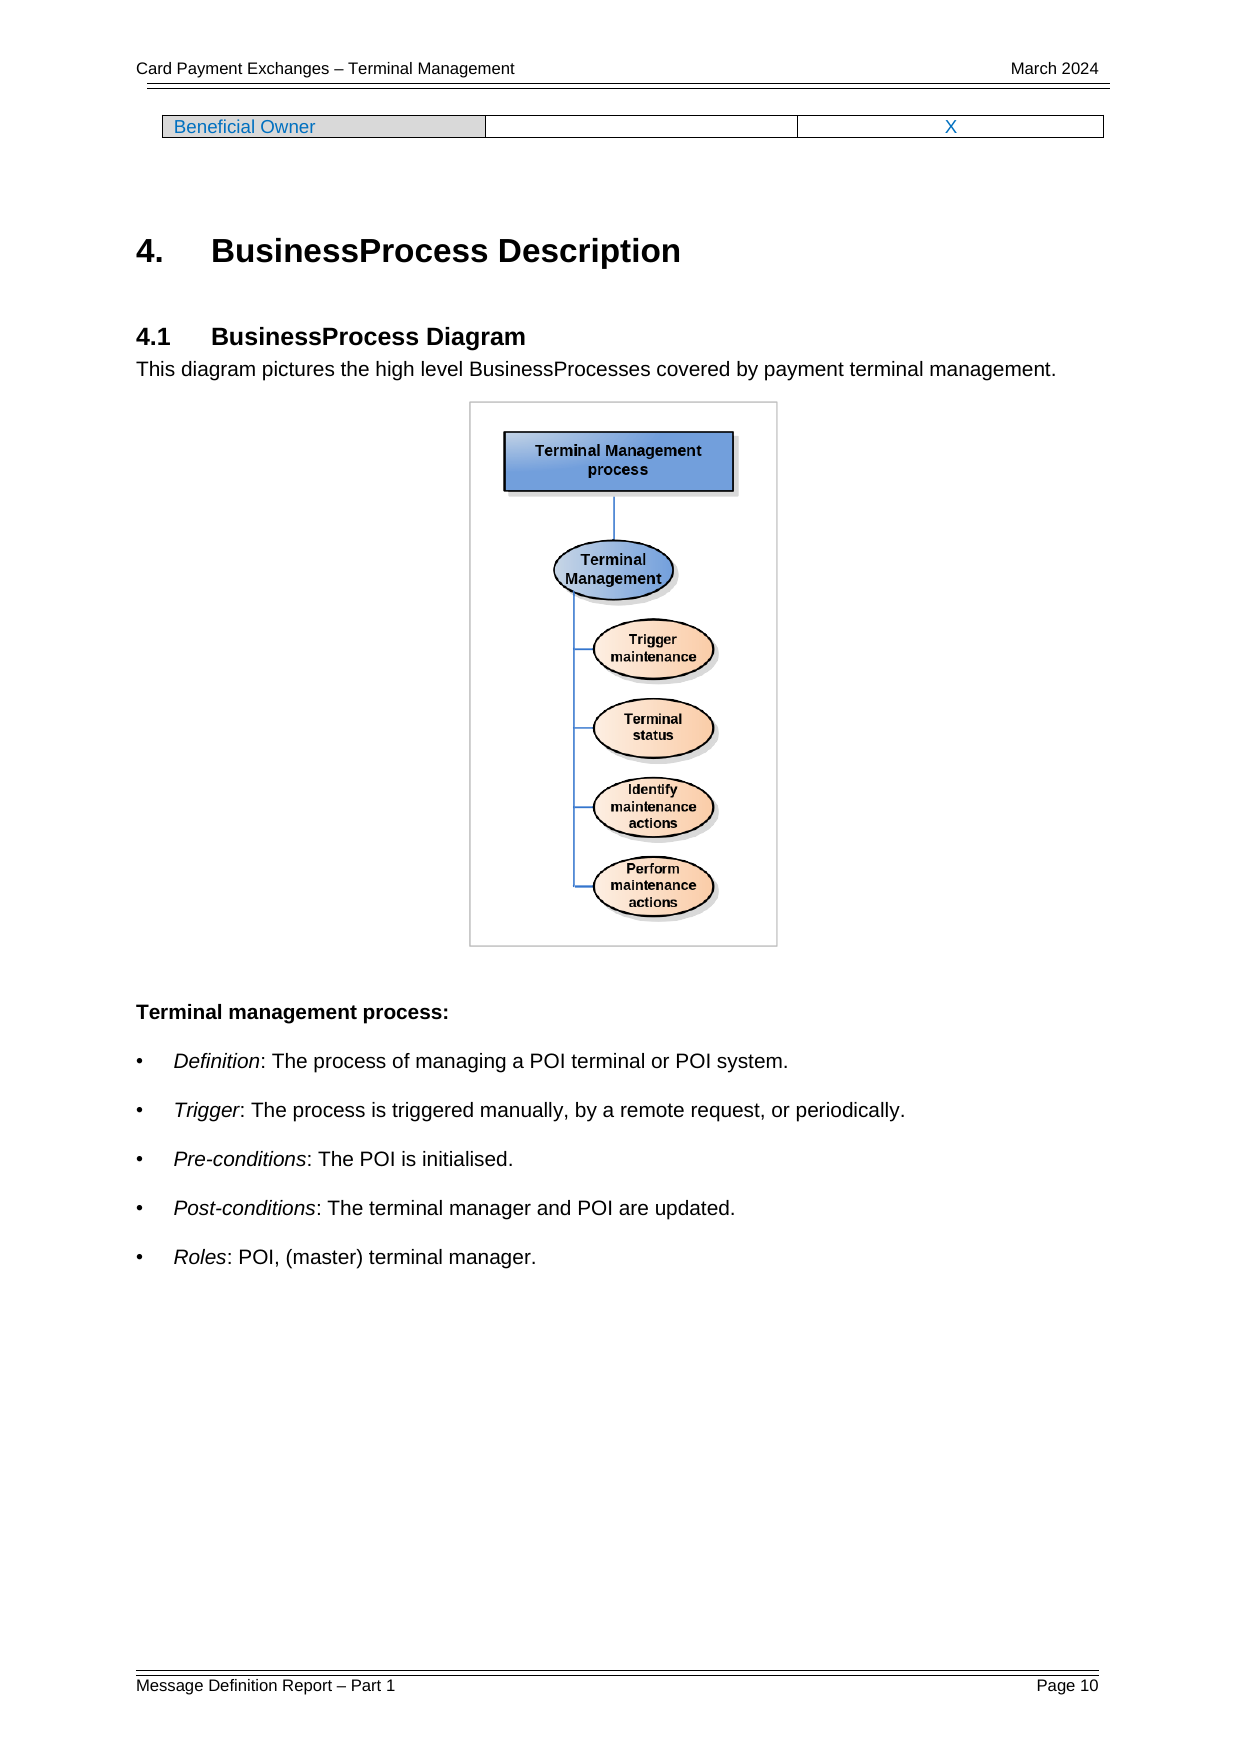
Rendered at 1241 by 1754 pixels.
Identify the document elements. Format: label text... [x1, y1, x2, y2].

list Trigger: The process is triggered manually, by a remote request, or periodically. [136, 1098, 1104, 1122]
table_cell Beneficial Owner [163, 116, 485, 137]
list Pre-conditions: The POI is initialised. [136, 1147, 1104, 1171]
table_cell X [798, 116, 1103, 137]
text Terminal management process: [136, 999, 1104, 1023]
list Definition: The process of managing a POI terminal or POI system. [136, 1048, 1104, 1073]
list Post-conditions: The terminal manager and POI are updated. [136, 1196, 1104, 1220]
list Roles: POI, (master) terminal manager. [136, 1245, 1104, 1269]
subtitle BusinessProcess Diagram [136, 322, 1104, 350]
subtitle BusinessProcess Description [136, 231, 1104, 269]
table_cell [486, 116, 797, 137]
text This diagram pictures the high level BusinessProcesses covered by payment terminal management. [136, 357, 1104, 381]
